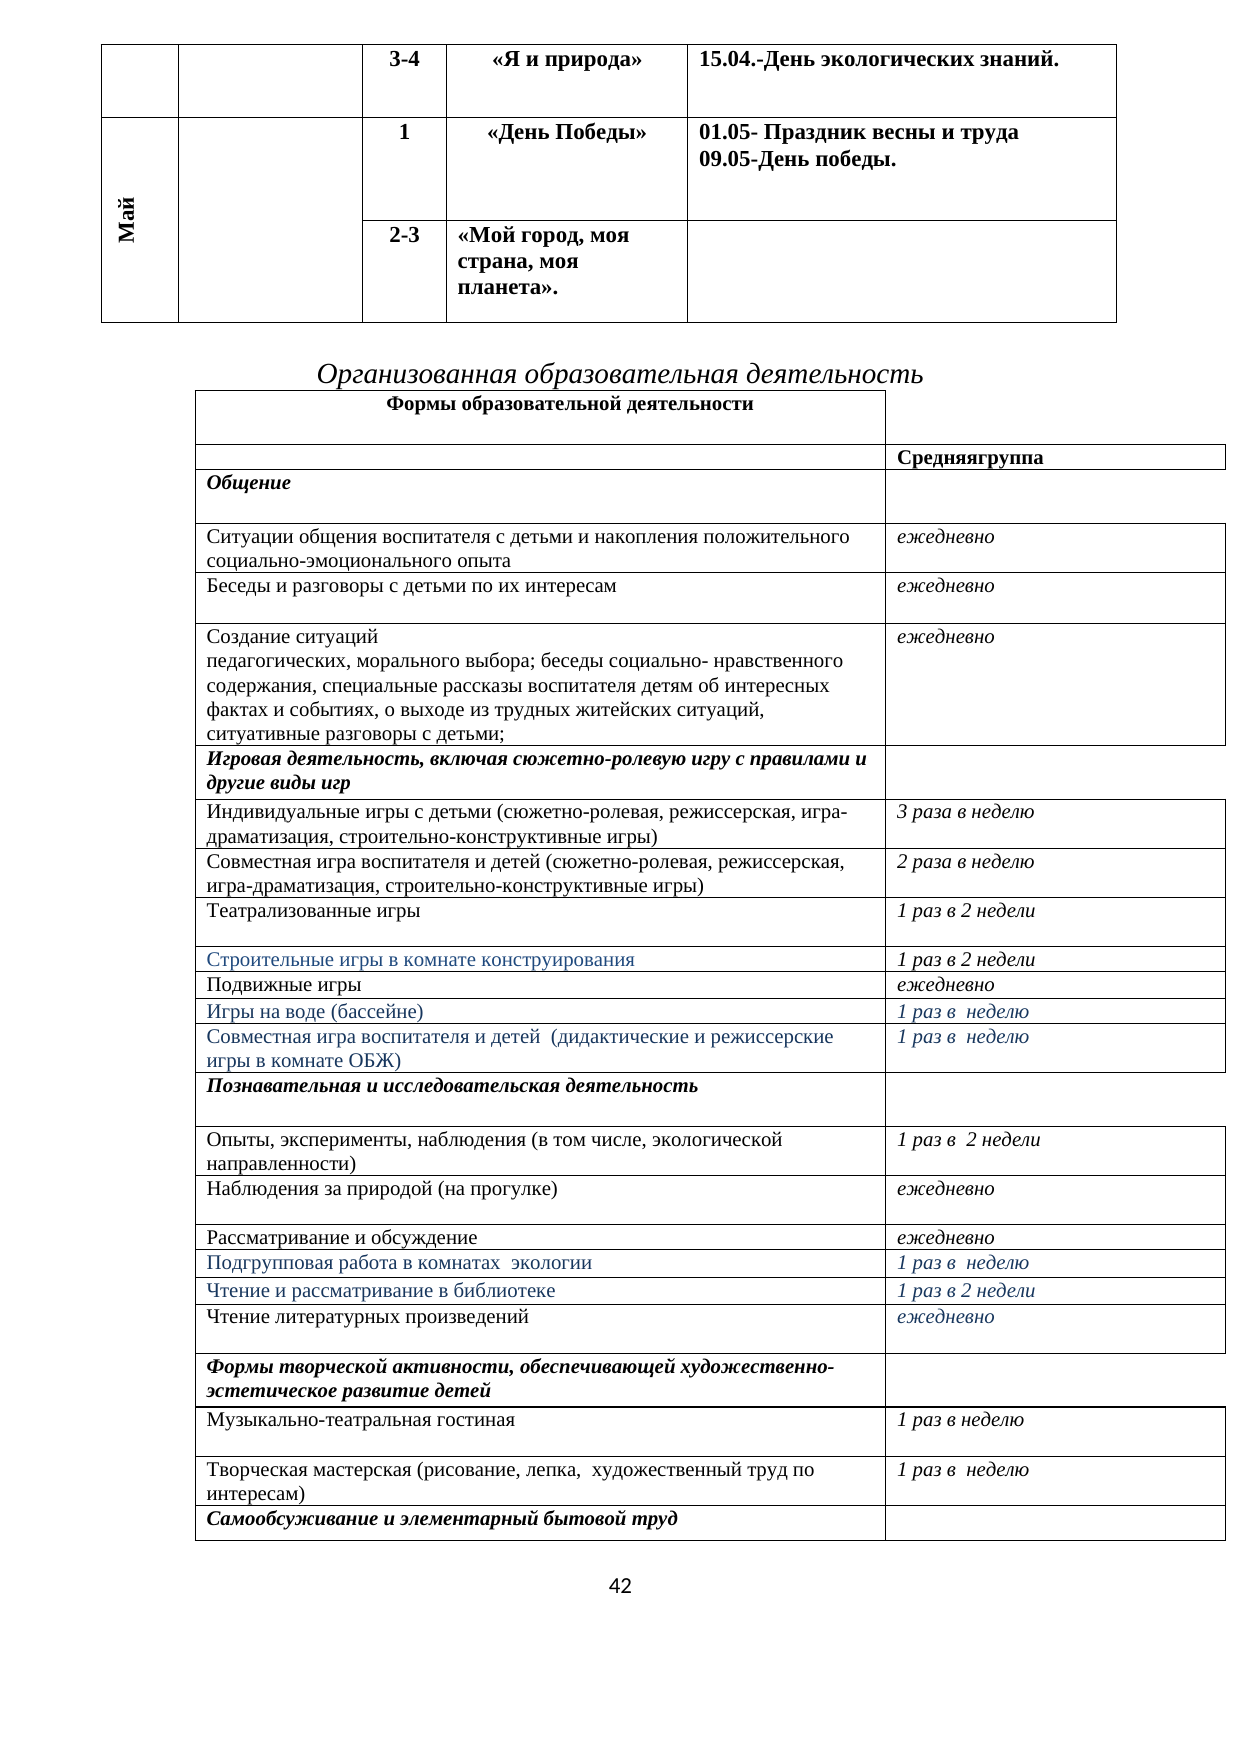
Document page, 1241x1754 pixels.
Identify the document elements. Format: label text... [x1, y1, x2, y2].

table_cell Опыты, эксперименты, наблюдения (в том числе, экологической направленности) [196, 1127, 885, 1175]
table_cell Строительные игры в комнате конструирования [196, 947, 885, 971]
text Организованная образовательная деятельность [112, 356, 1128, 390]
table_cell Театрализованные игры [196, 898, 885, 946]
table_cell 1 раз в неделю [886, 1408, 1225, 1456]
table_cell Наблюдения за природой (на прогулке) [196, 1176, 885, 1224]
table_cell ежедневно [886, 524, 1225, 572]
table_cell 1 раз в 2 недели [886, 1127, 1225, 1175]
table_cell Музыкально-театральная гостиная [196, 1408, 885, 1456]
table_cell 1 раз в 2 недели [886, 947, 1225, 971]
table_cell Совместная игра воспитателя и детей (дидактические и режиссерские игры в комнате ОБЖ) [196, 1024, 885, 1072]
table_cell Совместная игра воспитателя и детей (сюжетно-ролевая, режиссерская, игра-драматизация, строительно-конструктивные игры) [196, 849, 885, 897]
table_cell Май [102, 118, 178, 322]
table_cell 2 раза в неделю [886, 849, 1225, 897]
table_cell 1 [363, 118, 446, 219]
table_cell 1 раз в неделю [886, 1024, 1225, 1072]
table_cell Познавательная и исследовательская деятельность [196, 1073, 885, 1126]
table_cell Самообсуживание и элементарный бытовой труд [196, 1506, 885, 1540]
table_cell 3-4 [363, 45, 446, 117]
table_cell Ситуации общения воспитателя с детьми и накопления положительного социально-эмоционального опыта [196, 524, 885, 572]
table_cell 1 раз в неделю [886, 999, 1225, 1023]
table_cell 1 раз в неделю [886, 1457, 1225, 1505]
table_cell ежедневно [886, 1305, 1225, 1353]
table_cell Рассматривание и обсуждение [196, 1225, 885, 1249]
table_cell [179, 118, 362, 322]
table_cell «Мой город, моя страна, моя планета». [447, 221, 687, 322]
table_cell [886, 1506, 1225, 1540]
table_cell Общение [196, 470, 885, 523]
table_cell 1 раз в неделю [886, 1250, 1225, 1277]
table_cell Игры на воде (бассейне) [196, 999, 885, 1023]
table_cell 2-3 [363, 221, 446, 322]
table_cell Чтение и рассматривание в библиотеке [196, 1278, 885, 1303]
table_cell ежедневно [886, 972, 1225, 998]
table_cell Создание ситуаций педагогических, морального выбора; беседы социально- нравственного содержания, специальные рассказы воспитателя детям об интересных фактах и событиях, о выходе из трудных житейских ситуаций, ситуативные разговоры с детьми; [196, 624, 885, 745]
table_cell 1 раз в 2 недели [886, 898, 1225, 946]
table_cell 01.05- Праздник весны и труда 09.05-День победы. [688, 118, 1116, 219]
table_header Формы образовательной деятельности [196, 391, 885, 444]
table_cell Творческая мастерская (рисование, лепка, художественный труд по интересам) [196, 1457, 885, 1505]
table_cell ежедневно [886, 1176, 1225, 1224]
table_cell [196, 445, 885, 469]
table_cell Подвижные игры [196, 972, 885, 998]
table_cell «Я и природа» [447, 45, 687, 117]
table_cell Беседы и разговоры с детьми по их интересам [196, 573, 885, 623]
table_cell ежедневно [886, 624, 1225, 745]
table_cell 1 раз в 2 недели [886, 1278, 1225, 1303]
table_cell Формы творческой активности, обеспечивающей художественно-эстетическое развитие детей [196, 1354, 885, 1406]
table_cell 3 раза в неделю [886, 800, 1225, 848]
table_cell ежедневно [886, 1225, 1225, 1249]
table_cell Чтение литературных произведений [196, 1305, 885, 1353]
table_cell Подгрупповая работа в комнатах экологии [196, 1250, 885, 1277]
table_cell 15.04.-День экологических знаний. [688, 45, 1116, 117]
table_cell ежедневно [886, 573, 1225, 623]
table_cell Средняягруппа [886, 445, 1225, 469]
table_cell [688, 221, 1116, 322]
table_cell Игровая деятельность, включая сюжетно-ролевую игру с правилами и другие виды игр [196, 746, 885, 798]
table_cell «День Победы» [447, 118, 687, 219]
table_cell Индивидуальные игры с детьми (сюжетно-ролевая, режиссерская, игра-драматизация, строительно-конструктивные игры) [196, 800, 885, 848]
